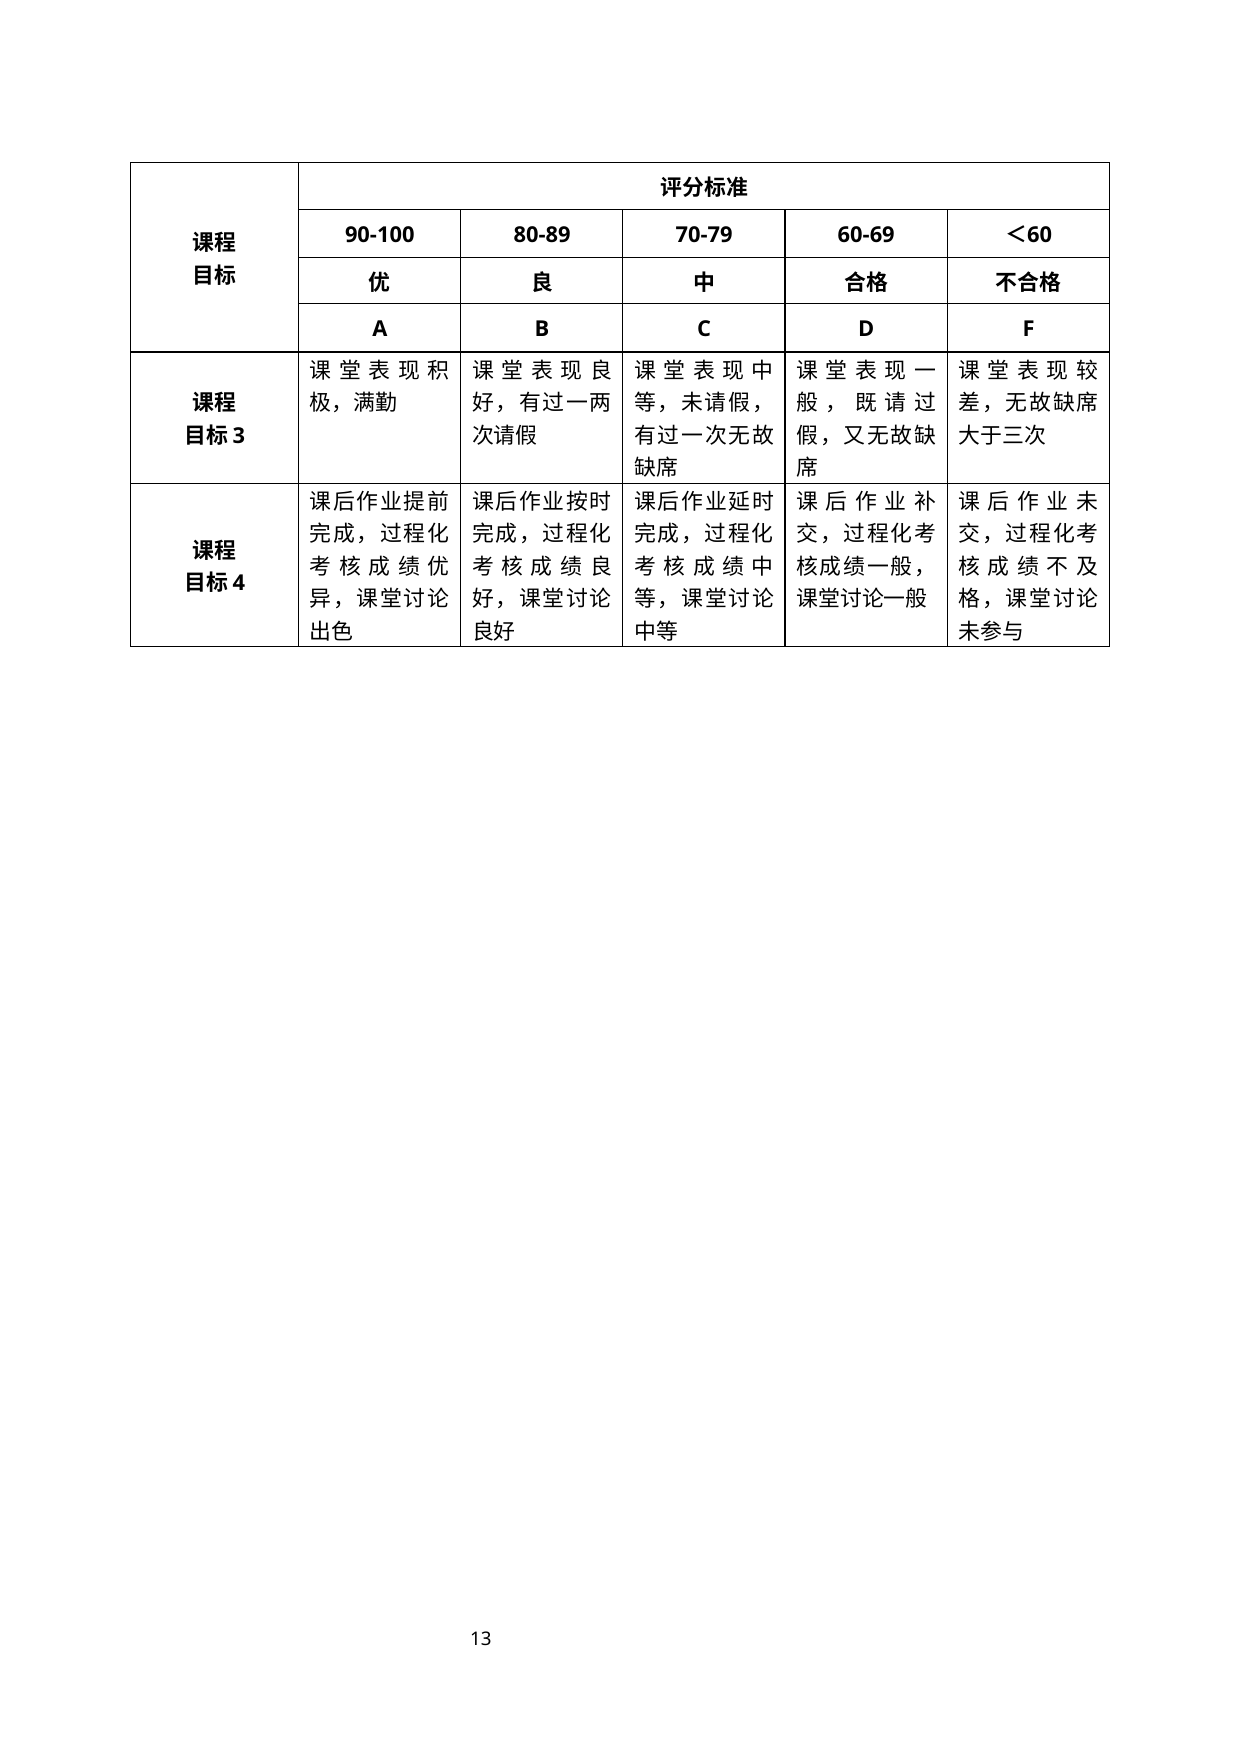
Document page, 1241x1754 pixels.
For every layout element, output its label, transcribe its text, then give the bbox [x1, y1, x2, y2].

table_cell ＜60 [948, 210, 1109, 257]
table_cell 课后作业延时完成，过程化考核成绩中等，课堂讨论中等 [623, 484, 784, 646]
table_cell 60-69 [786, 210, 947, 257]
table_header 课程 目标 [131, 163, 298, 351]
table_cell B [461, 304, 622, 351]
table_cell 课堂表现较差，无故缺席大于三次 [948, 353, 1109, 482]
table_cell C [623, 304, 784, 351]
table_cell 中 [623, 258, 784, 303]
table_cell D [786, 304, 947, 351]
table_cell 课程 目标3 [131, 353, 298, 482]
table_cell 优 [299, 258, 460, 303]
table_cell 课堂表现一般，既请过假，又无故缺席 [786, 353, 947, 482]
table_cell 合格 [786, 258, 947, 303]
table_cell 90-100 [299, 210, 460, 257]
table_cell 课程 目标4 [131, 484, 298, 646]
table_cell 不合格 [948, 258, 1109, 303]
table_cell 80-89 [461, 210, 622, 257]
table_cell 课后作业补交，过程化考核成绩一般，课堂讨论一般 [786, 484, 947, 646]
table_cell 课堂表现积极，满勤 [299, 353, 460, 482]
table_cell 课堂表现中等，未请假，有过一次无故缺席 [623, 353, 784, 482]
table_cell 课堂表现良好，有过一两次请假 [461, 353, 622, 482]
table_cell A [299, 304, 460, 351]
table_cell 课后作业按时完成，过程化考核成绩良好，课堂讨论良好 [461, 484, 622, 646]
table_cell 70-79 [623, 210, 784, 257]
table_cell 课后作业提前完成，过程化考核成绩优异，课堂讨论出色 [299, 484, 460, 646]
table_cell 良 [461, 258, 622, 303]
table_cell 课后作业未交，过程化考核成绩不及格，课堂讨论未参与 [948, 484, 1109, 646]
table_cell F [948, 304, 1109, 351]
table_header 评分标准 [299, 163, 1109, 209]
